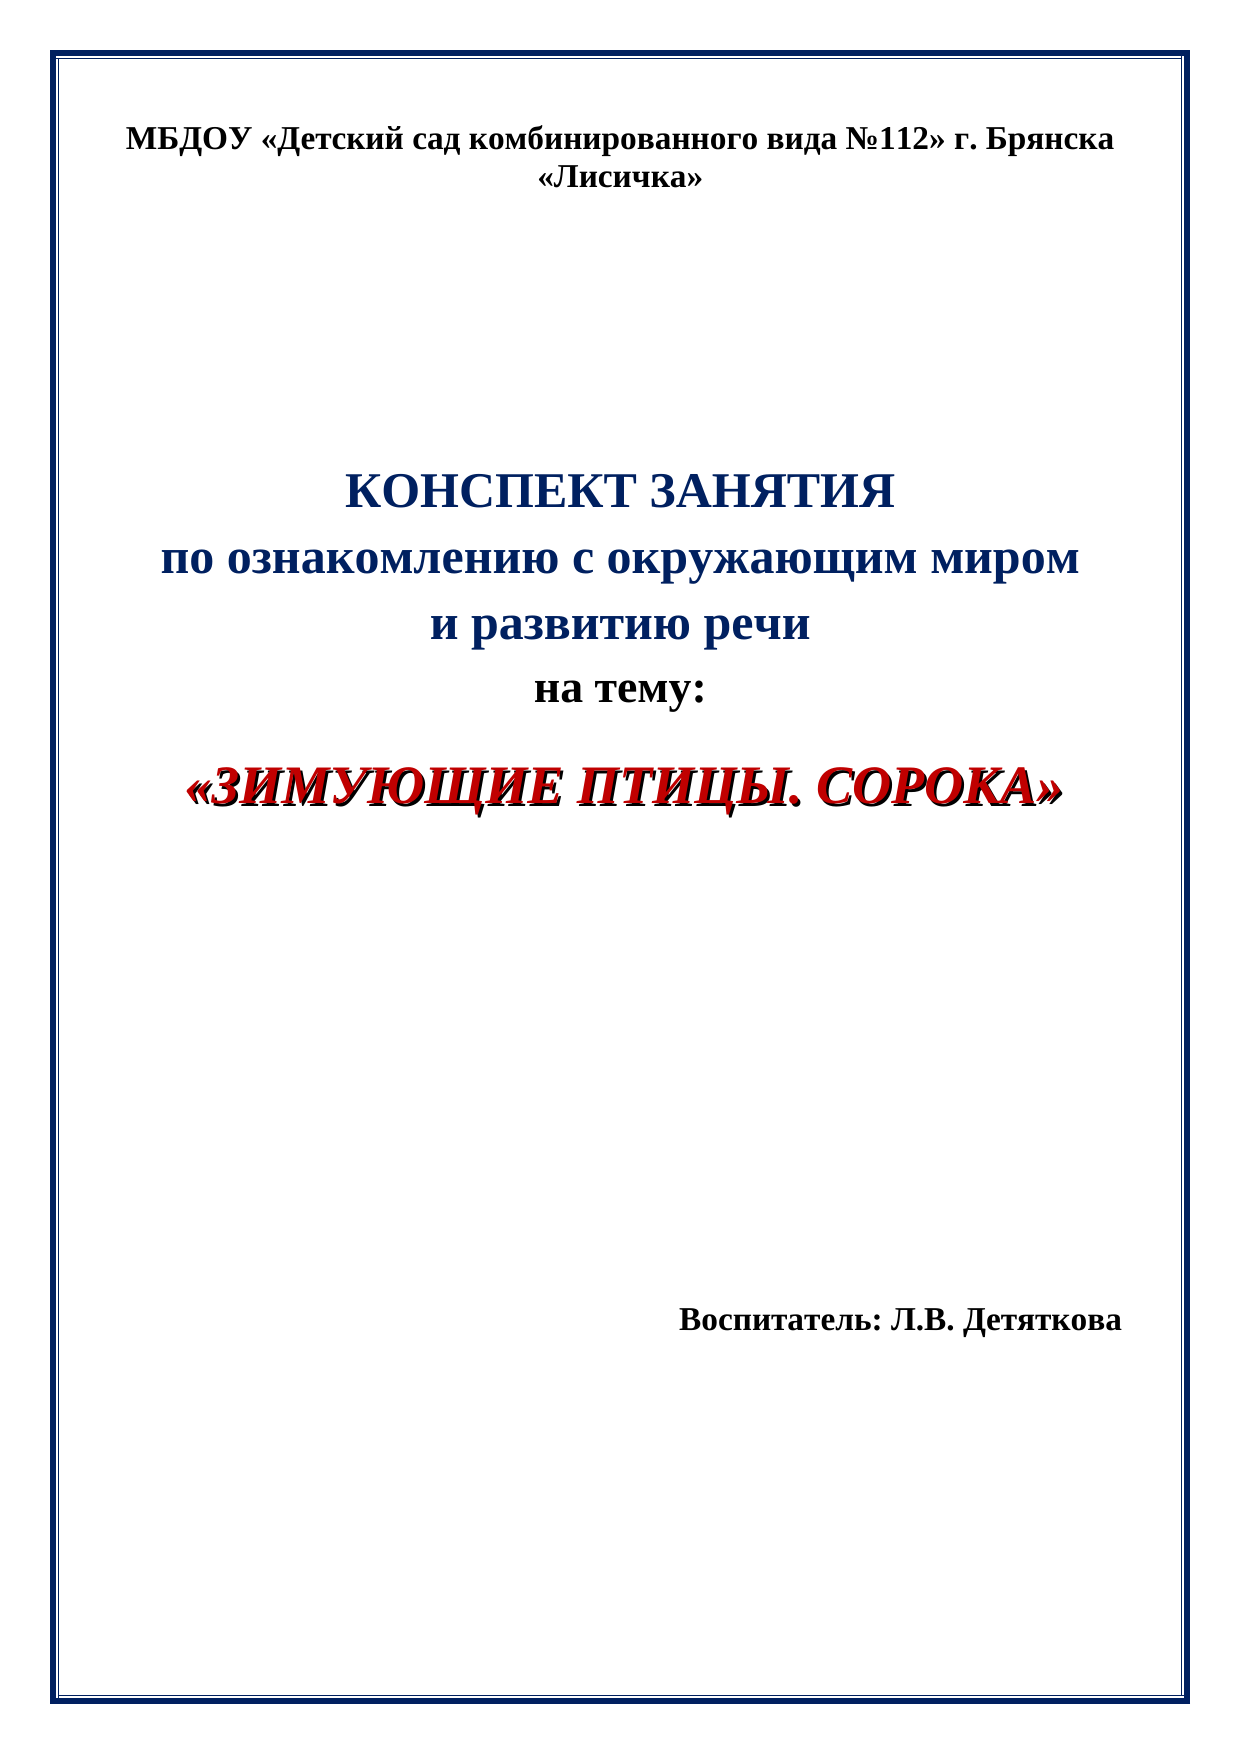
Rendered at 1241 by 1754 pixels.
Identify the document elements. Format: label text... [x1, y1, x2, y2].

text «Лисичка» [118, 156, 1122, 195]
text и развитию речи [118, 593, 1122, 651]
text по ознакомлению с окружающим миром [118, 527, 1122, 584]
text «ЗИМУЮЩИЕ ПТИЦЫ. СОРОКА» [118, 753, 1122, 816]
text на тему: [118, 659, 1122, 712]
text КОНСПЕКТ ЗАНЯТИЯ [118, 461, 1122, 518]
text Воспитатель: Л.В. Детяткова [118, 1299, 1122, 1337]
text МБДОУ «Детский сад комбинированного вида №112» г. Брянска [118, 118, 1122, 156]
